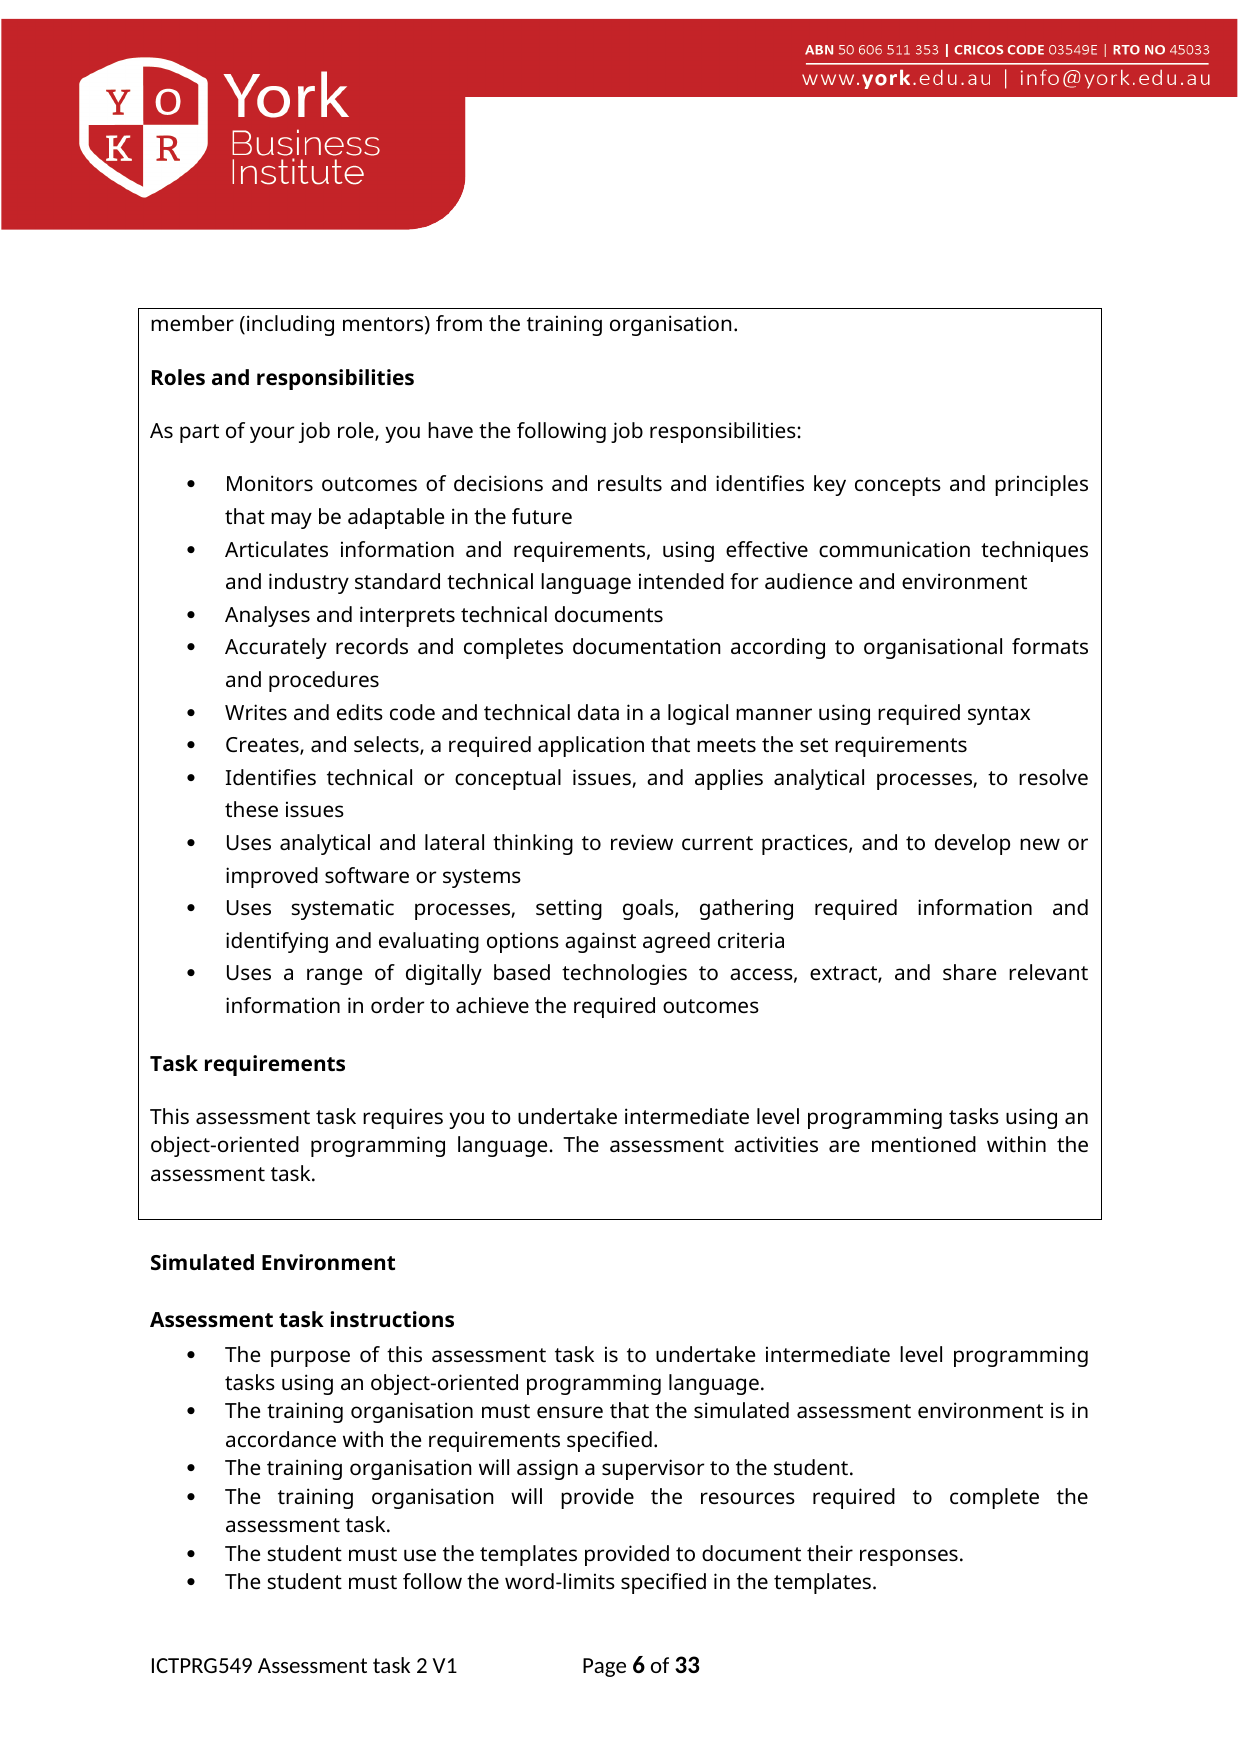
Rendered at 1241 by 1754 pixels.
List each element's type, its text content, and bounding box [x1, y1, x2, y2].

text Simulated Environment [150, 1248, 1090, 1277]
picture [0, 18, 1236, 235]
list The purpose of this assessment task is to undertake intermediate level programming tasks using an object-oriented programming language. [187, 1340, 1090, 1397]
list The student must use the templates provided to document their responses. [187, 1539, 1090, 1567]
list The student must follow the word-limits specified in the templates. [187, 1567, 1090, 1596]
text Assessment task instructions [150, 1305, 1090, 1333]
list The training organisation will provide the resources required to complete the assessment task. [187, 1482, 1090, 1539]
list The training organisation will assign a supervisor to the student. [187, 1453, 1090, 1482]
list The training organisation must ensure that the simulated assessment environment is in accordance with the requirements specified. [187, 1397, 1090, 1453]
